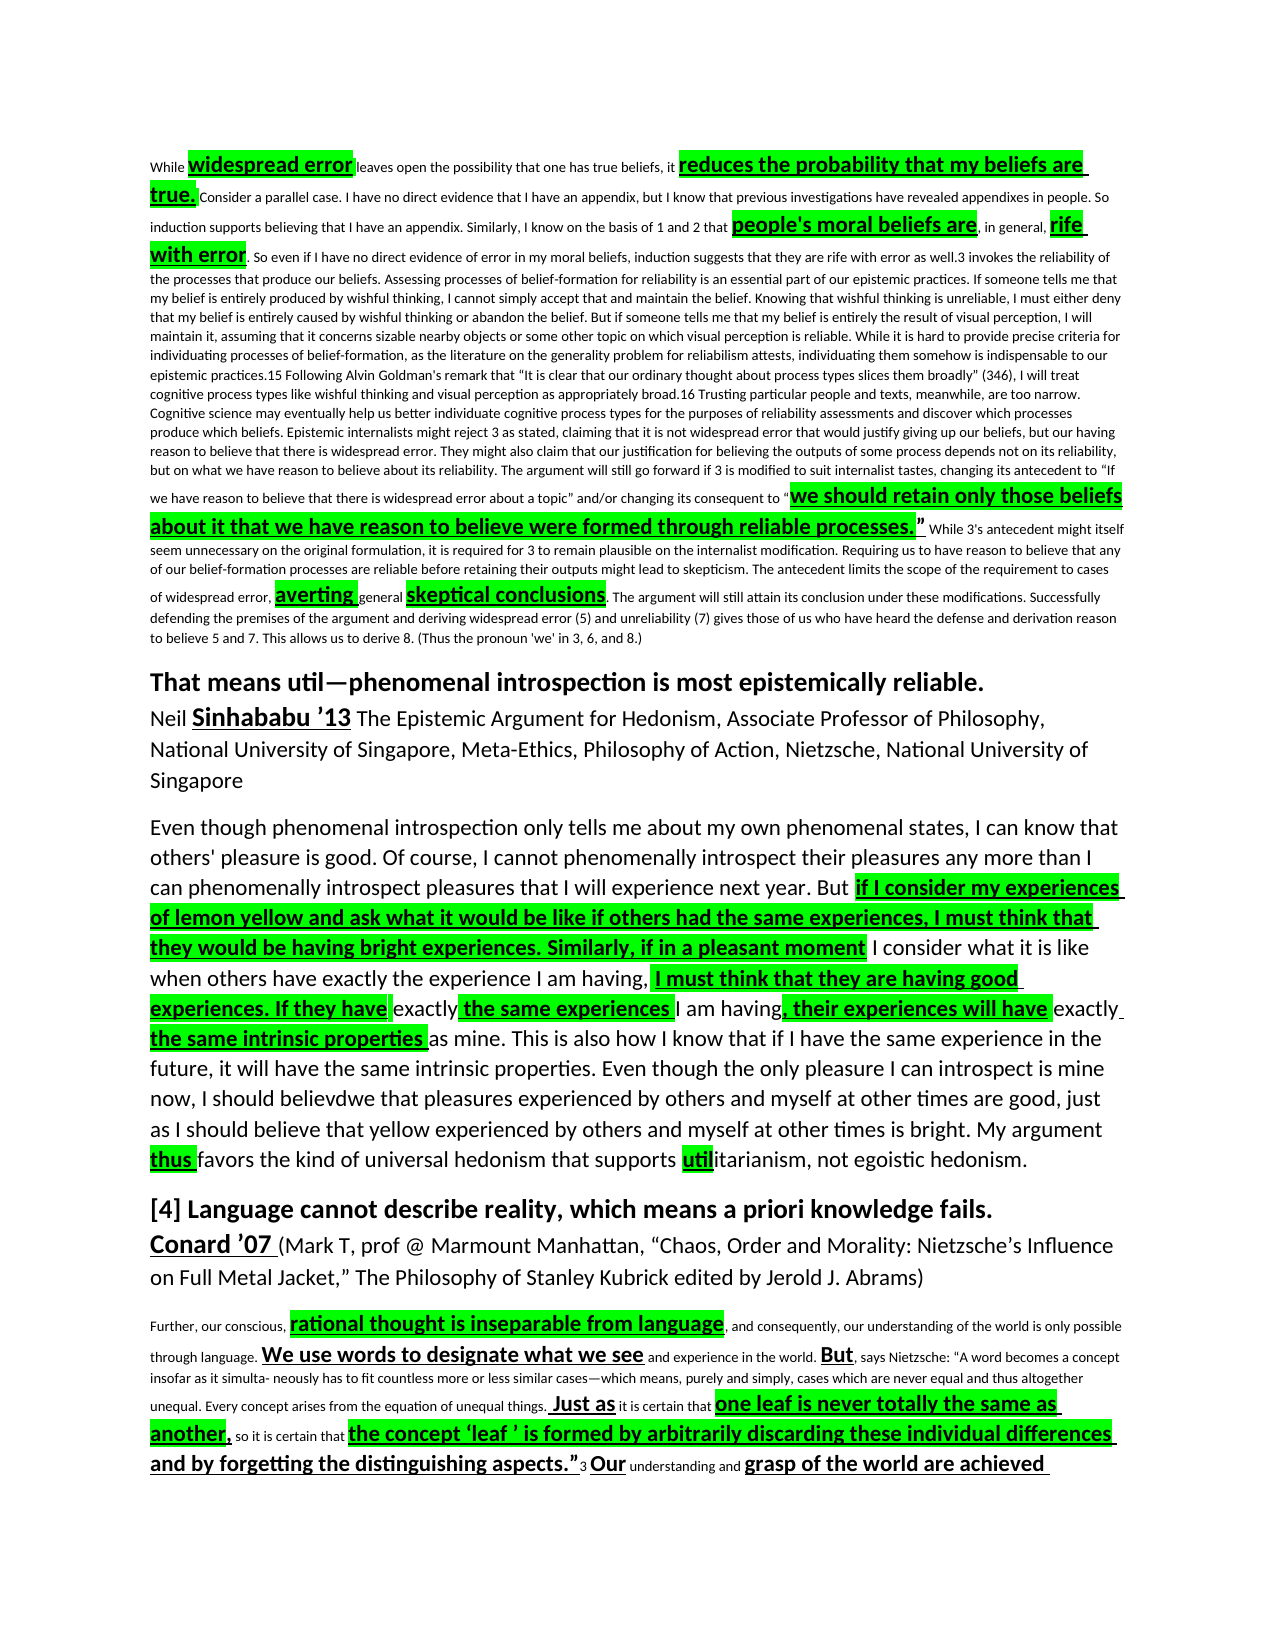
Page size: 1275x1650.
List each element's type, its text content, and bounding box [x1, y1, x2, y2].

text Conard ’07 (Mark T, prof @ Marmount Manhattan, “Chaos, Order and Morality: Nietzsche’s Influence on Full Metal Jacket,” The Philosophy of Stanley Kubrick edited by Jerold J. Abrams) [150, 1227, 1125, 1291]
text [150, 1309, 1125, 1478]
subtitle [4] Language cannot describe reality, which means a priori knowledge fails. [150, 1192, 1125, 1225]
text Neil Sinhababu ’13 The Epistemic Argument for Hedonism, Associate Professor of Philosophy, National University of Singapore, Meta-Ethics, Philosophy of Action, Nietzsche, National University of Singapore [150, 700, 1125, 794]
text While widespread error leaves open the possibility that one has true beliefs, it reduces the probability that my beliefs are true. Consider a parallel case. I have no direct evidence that I have an appendix, but I know that previous investigations have revealed appendixes in people. So induction supports believing that I have an appendix. Similarly, I know on the basis of 1 and 2 that people's moral beliefs are, in general, rife with error. So even if I have no direct evidence of error in my moral beliefs, induction suggests that they are rife with error as well.3 invokes the reliability of the processes that produce our beliefs. Assessing processes of belief-formation for reliability is an essential part of our epistemic practices. If someone tells me that my belief is entirely produced by wishful thinking, I cannot simply accept that and maintain the belief. Knowing that wishful thinking is unreliable, I must either deny that my belief is entirely caused by wishful thinking or abandon the belief. But if someone tells me that my belief is entirely the result of visual perception, I will maintain it, assuming that it concerns sizable nearby objects or some other topic on which visual perception is reliable. While it is hard to provide precise criteria for individuating processes of belief-formation, as the literature on the generality problem for reliabilism attests, individuating them somehow is indispensable to our epistemic practices.15 Following Alvin Goldman's remark that “It is clear that our ordinary thought about process types slices them broadly” (346), I will treat cognitive process types like wishful thinking and visual perception as appropriately broad.16 Trusting particular people and texts, meanwhile, are too narrow. Cognitive science may eventually help us better individuate cognitive process types for the purposes of reliability assessments and discover which processes produce which beliefs. Epistemic internalists might reject 3 as stated, claiming that it is not widespread error that would justify giving up our beliefs, but our having reason to believe that there is widespread error. They might also claim that our justification for believing the outputs of some process depends not on its reliability, but on what we have reason to believe about its reliability. The argument will still go forward if 3 is modified to suit internalist tastes, changing its antecedent to “If we have reason to believe that there is widespread error about a topic” and/or changing its consequent to “we should retain only those beliefs about it that we have reason to believe were formed through reliable processes.” While 3's antecedent might itself seem unnecessary on the original formulation, it is required for 3 to remain plausible on the internalist modification. Requiring us to have reason to believe that any of our belief-formation processes are reliable before retaining their outputs might lead to skepticism. The antecedent limits the scope of the requirement to cases of widespread error, averting general skeptical conclusions. The argument will still attain its conclusion under these modifications. Successfully defending the premises of the argument and deriving widespread error (5) and unreliability (7) gives those of us who have heard the defense and derivation reason to believe 5 and 7. This allows us to derive 8. (Thus the pronoun 'we' in 3, 6, and 8.) [150, 150, 1125, 647]
text Even though phenomenal introspection only tells me about my own phenomenal states, I can know that others' pleasure is good. Of course, I cannot phenomenally introspect their pleasures any more than I can phenomenally introspect pleasures that I will experience next year. But if I consider my experiences of lemon yellow and ask what it would be like if others had the same experiences, I must think that they would be having bright experiences. Similarly, if in a pleasant moment I consider what it is like when others have exactly the experience I am having, I must think that they are having good experiences. If they have exactly the same experiences I am having, their experiences will have exactly the same intrinsic properties as mine. This is also how I know that if I have the same experience in the future, it will have the same intrinsic properties. Even though the only pleasure I can introspect is mine now, I should believdwe that pleasures experienced by others and myself at other times are good, just as I should believe that yellow experienced by others and myself at other times is bright. My argument thus favors the kind of universal hedonism that supports utilitarianism, not egoistic hedonism. [150, 813, 1125, 1173]
subtitle That means util—phenomenal introspection is most epistemically reliable. [150, 665, 1125, 698]
